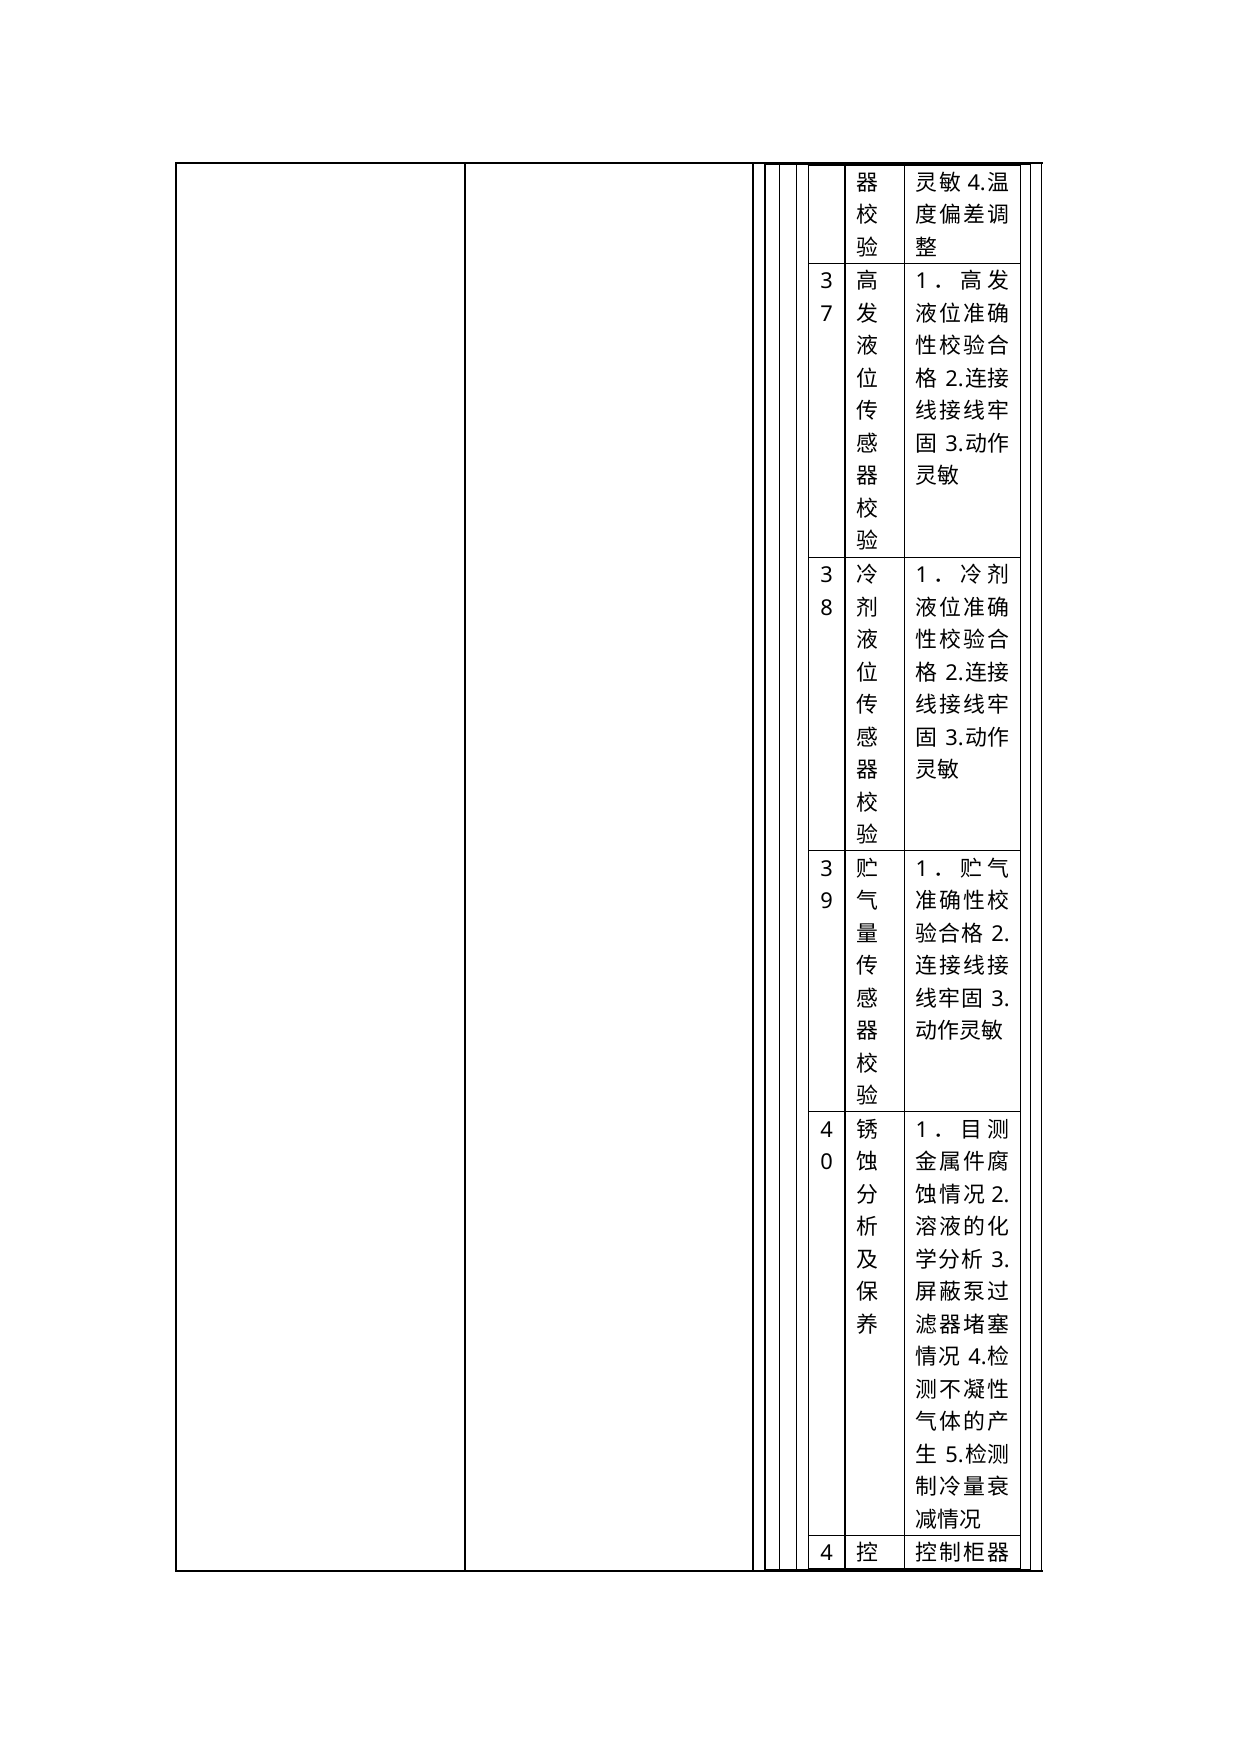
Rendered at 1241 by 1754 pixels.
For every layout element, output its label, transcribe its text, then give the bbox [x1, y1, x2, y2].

table_cell [809, 851, 844, 1111]
table_cell [809, 1536, 844, 1568]
table_cell [766, 165, 779, 1569]
table_cell [809, 264, 844, 557]
table_cell [754, 164, 764, 1570]
table_cell [846, 166, 904, 263]
table_cell [809, 1112, 844, 1535]
table_cell [905, 166, 1020, 263]
table_cell [797, 165, 808, 1569]
table_cell [1021, 165, 1030, 1569]
table_cell [846, 1536, 904, 1568]
table_cell [905, 1536, 1020, 1568]
table_cell [466, 164, 752, 1570]
table_cell [846, 264, 904, 557]
table_cell 1 [177, 164, 464, 1570]
table_cell [809, 166, 844, 263]
table_cell [905, 558, 1020, 850]
table_cell [846, 1112, 904, 1535]
table_cell [809, 558, 844, 850]
table_cell [780, 165, 796, 1569]
table_cell [905, 851, 1020, 1111]
table_cell [905, 1112, 1020, 1535]
table_cell [905, 264, 1020, 557]
table_cell [846, 851, 904, 1111]
table_cell [1031, 164, 1041, 1570]
table_cell [846, 558, 904, 850]
